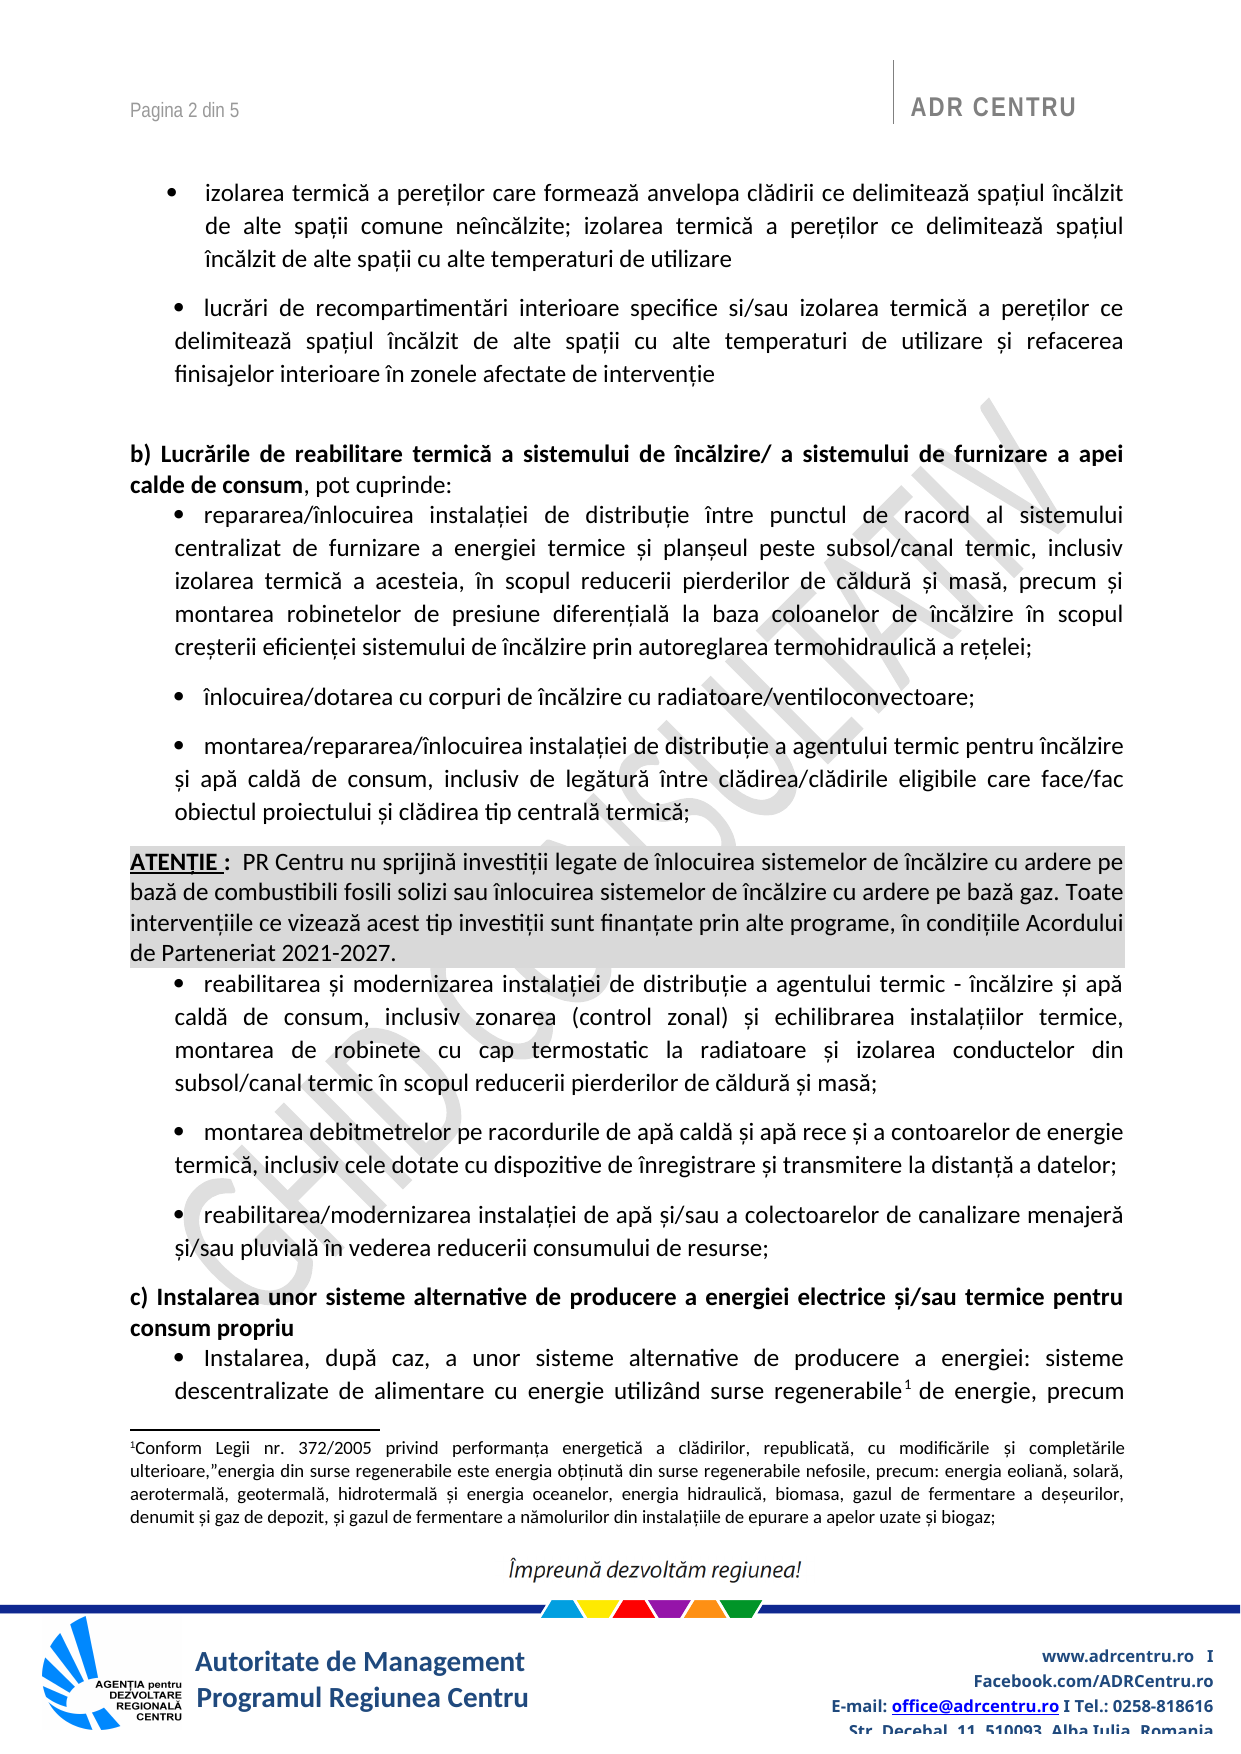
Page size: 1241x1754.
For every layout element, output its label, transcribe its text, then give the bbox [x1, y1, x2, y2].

text c) Instalarea unor sisteme alternative de producere a energiei electrice și/sau termice pentru consum propriu [130, 1281, 1125, 1342]
list reabilitarea și modernizarea instalației de distribuție a agentului termic - încălzire și apă caldă de consum, inclusiv zonarea (control zonal) și echilibrarea instalațiilor termice, montarea de robinete cu cap termostatic la radiatoare și izolarea conductelor din subsol/canal termic în scopul reducerii pierderilor de căldură și masă; [174, 968, 1125, 1097]
list montarea debitmetrelor pe racordurile de apă caldă și apă rece și a contoarelor de energie termică, inclusiv cele dotate cu dispozitive de înregistrare și transmitere la distanță a datelor; [174, 1116, 1125, 1180]
picture [495, 1556, 814, 1583]
text b) Lucrările de reabilitare termică a sistemului de încălzire/ a sistemului de furnizare a apei calde de consum, pot cuprinde: [130, 438, 1125, 499]
text ATENȚIE : PR Centru nu sprijină investiții legate de înlocuirea sistemelor de încălzire cu ardere pe bază de combustibili fosili solizi sau înlocuirea sistemelor de încălzire cu ardere pe bază gaz. Toate intervențiile ce vizează acest tip investiții sunt finanțate prin alte programe, în condițiile Acordului de Parteneriat 2021-2027. [130, 846, 1125, 968]
picture [0, 1600, 550, 1730]
list izolarea termică a pereților care formează anvelopa clădirii ce delimitează spațiul încălzit de alte spații comune neîncălzite; izolarea termică a pereților ce delimitează spațiul încălzit de alte spații cu alte temperaturi de utilizare [167, 177, 1125, 273]
list repararea/înlocuirea instalației de distribuție între punctul de racord al sistemului centralizat de furnizare a energiei termice și planșeul peste subsol/canal termic, inclusiv izolarea termică a acesteia, în scopul reducerii pierderilor de căldură și masă, precum și montarea robinetelor de presiune diferențială la baza coloanelor de încălzire în scopul creșterii eficienței sistemului de încălzire prin autoreglarea termohidraulică a rețelei; [174, 499, 1125, 662]
list reabilitarea/modernizarea instalației de apă și/sau a colectoarelor de canalizare menajeră și/sau pluvială în vederea reducerii consumului de resurse; [174, 1199, 1125, 1262]
picture [574, 1600, 1241, 1618]
list lucrări de recompartimentări interioare specifice si/sau izolarea termică a pereților ce delimitează spațiul încălzit de alte spații cu alte temperaturi de utilizare și refacerea finisajelor interioare în zonele afectate de intervenție [174, 293, 1125, 389]
list înlocuirea/dotarea cu corpuri de încălzire cu radiatoare/ventiloconvectoare; [174, 681, 1125, 711]
list montarea/repararea/înlocuirea instalației de distribuție a agentului termic pentru încălzire și apă caldă de consum, inclusiv de legătură între clădirea/clădirile eligibile care face/fac obiectul proiectului și clădirea tip centrală termică; [174, 730, 1125, 827]
